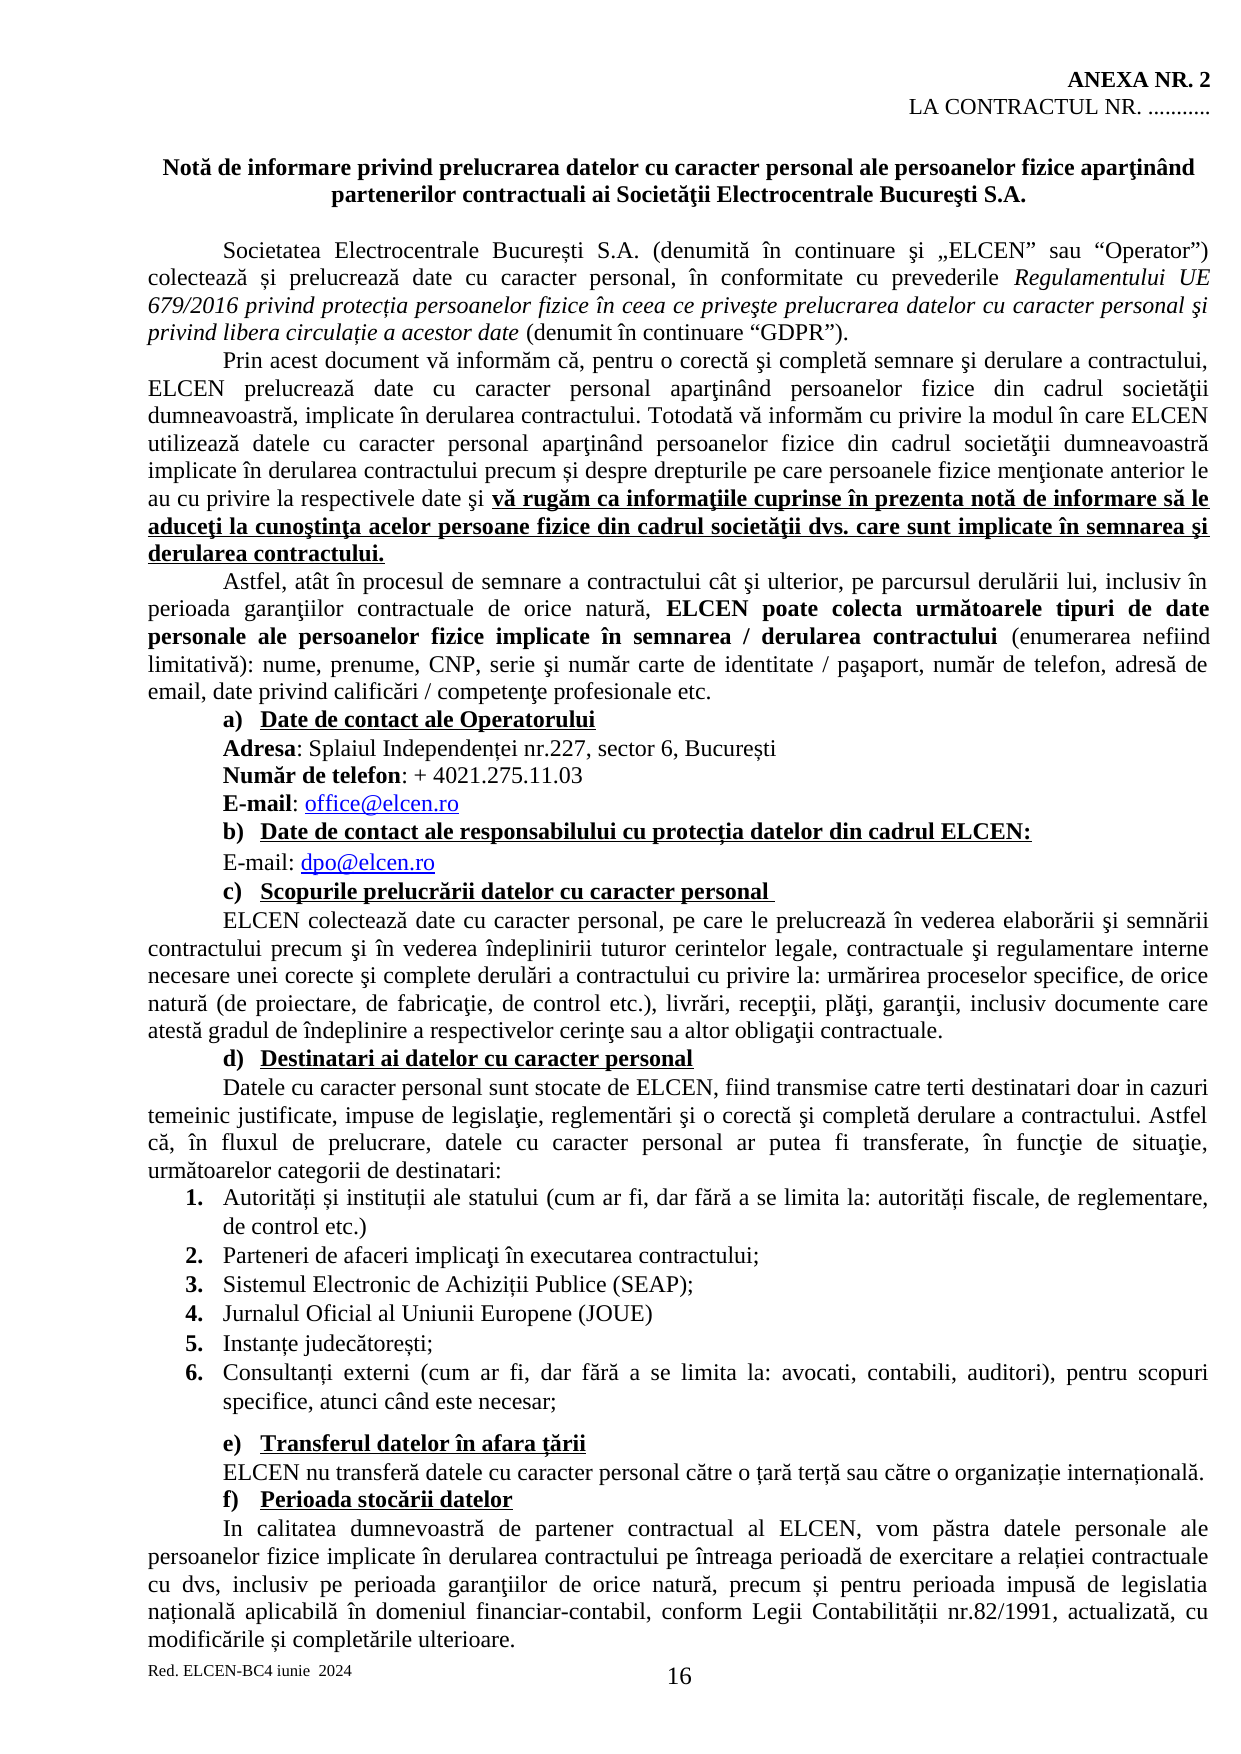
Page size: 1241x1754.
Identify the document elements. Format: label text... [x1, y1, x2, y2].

text ELCEN nu transferă datele cu caracter personal către o țară terță sau către o organizație internațională. [148, 1458, 1211, 1485]
list Date de contact ale Operatorului [223, 705, 1211, 732]
list Perioada stocării datelor [223, 1485, 1211, 1513]
list Destinatari ai datelor cu caracter personal [223, 1044, 1211, 1072]
list Sistemul Electronic de Achiziții Publice (SEAP); [185, 1270, 1211, 1298]
list Date de contact ale responsabilului cu protecția datelor din cadrul ELCEN: [223, 817, 1240, 844]
text Societatea Electrocentrale București S.A. (denumită în continuare şi „ELCEN” sau “Operator”) colectează și prelucrează date cu caracter personal, în conformitate cu prevederile Regulamentului UE 679/2016 privind protecția persoanelor fizice în ceea ce priveşte prelucrarea datelor cu caracter personal şi privind libera circulație a acestor date (denumit în continuare “GDPR”). [148, 236, 1211, 346]
text LA CONTRACTUL NR. ........... [148, 93, 1211, 119]
text Prin acest document vă informăm că, pentru o corectă şi completă semnare şi derulare a contractului, ELCEN prelucrează date cu caracter personal aparţinând persoanelor fizice din cadrul societăţii dumneavoastră, implicate în derularea contractului. Totodată vă informăm cu privire la modul în care ELCEN utilizează datele cu caracter personal aparţinând persoanelor fizice din cadrul societăţii dumneavoastră implicate în derularea contractului precum și despre drepturile pe care persoanele fizice menţionate anterior le au cu privire la respectivele date şi vă rugăm ca informaţiile cuprinse în prezenta notă de informare să le aduceţi la cunoştinţa acelor persoane fizice din cadrul societăţii dvs. care sunt implicate în semnarea şi derularea contractului. [148, 346, 1211, 567]
text In calitatea dumnevoastră de partener contractual al ELCEN, vom păstra datele personale ale persoanelor fizice implicate în derularea contractului pe întreaga perioadă de exercitare a relației contractuale cu dvs, inclusiv pe perioada garanţiilor de orice natură, precum și pentru perioada impusă de legislatia națională aplicabilă în domeniul financiar-contabil, conform Legii Contabilității nr.82/1991, actualizată, cu modificările și completările ulterioare. [148, 1514, 1211, 1652]
list Instanțe judecătorești; [185, 1329, 1211, 1356]
list Jurnalul Oficial al Uniunii Europene (JOUE) [185, 1299, 1211, 1327]
text Datele cu caracter personal sunt stocate de ELCEN, fiind transmise catre terti destinatari doar in cazuri temeinic justificate, impuse de legislaţie, reglementări şi o corectă şi completă derulare a contractului. Astfel că, în fluxul de prelucrare, datele cu caracter personal ar putea fi transferate, în funcţie de situaţie, următoarelor categorii de destinatari: [148, 1073, 1211, 1183]
text Număr de telefon: + 4021.275.11.03 [148, 761, 1211, 789]
list Parteneri de afaceri implicaţi în executarea contractului; [185, 1241, 1211, 1269]
text Notă de informare privind prelucrarea datelor cu caracter personal ale persoanelor fizice aparţinând partenerilor contractuali ai Societăţii Electrocentrale Bucureşti S.A. [148, 153, 1211, 208]
text ELCEN colectează date cu caracter personal, pe care le prelucrează în vederea elaborării şi semnării contractului precum şi în vederea îndeplinirii tuturor cerintelor legale, contractuale şi regulamentare interne necesare unei corecte şi complete derulări a contractului cu privire la: urmărirea proceselor specifice, de orice natură (de proiectare, de fabricaţie, de control etc.), livrări, recepţii, plăţi, garanţii, inclusiv documente care atestă gradul de îndeplinire a respectivelor cerinţe sau a altor obligaţii contractuale. [148, 906, 1211, 1044]
text Adresa: Splaiul Independenței nr.227, sector 6, București [148, 734, 1211, 761]
list Consultanți externi (cum ar fi, dar fără a se limita la: avocati, contabili, auditori), pentru scopuri specifice, atunci când este necesar; [185, 1358, 1211, 1414]
list Transferul datelor în afara țării [223, 1429, 1211, 1456]
text E-mail: office@elcen.ro [148, 789, 1211, 817]
text Astfel, atât în procesul de semnare a contractului cât şi ulterior, pe parcursul derulării lui, inclusiv în perioada garanţiilor contractuale de orice natură, ELCEN poate colecta următoarele tipuri de date personale ale persoanelor fizice implicate în semnarea / derularea contractului (enumerarea nefiind limitativă): nume, prenume, CNP, serie şi număr carte de identitate / paşaport, număr de telefon, adresă de email, date privind calificări / competenţe profesionale etc. [148, 567, 1211, 705]
list Scopurile prelucrării datelor cu caracter personal [223, 876, 1211, 905]
list Autorități și instituții ale statului (cum ar fi, dar fără a se limita la: autorități fiscale, de reglementare, de control etc.) [185, 1183, 1211, 1240]
text E-mail: dpo@elcen.ro [148, 848, 1211, 876]
text anexa nr. 2 [148, 67, 1211, 93]
